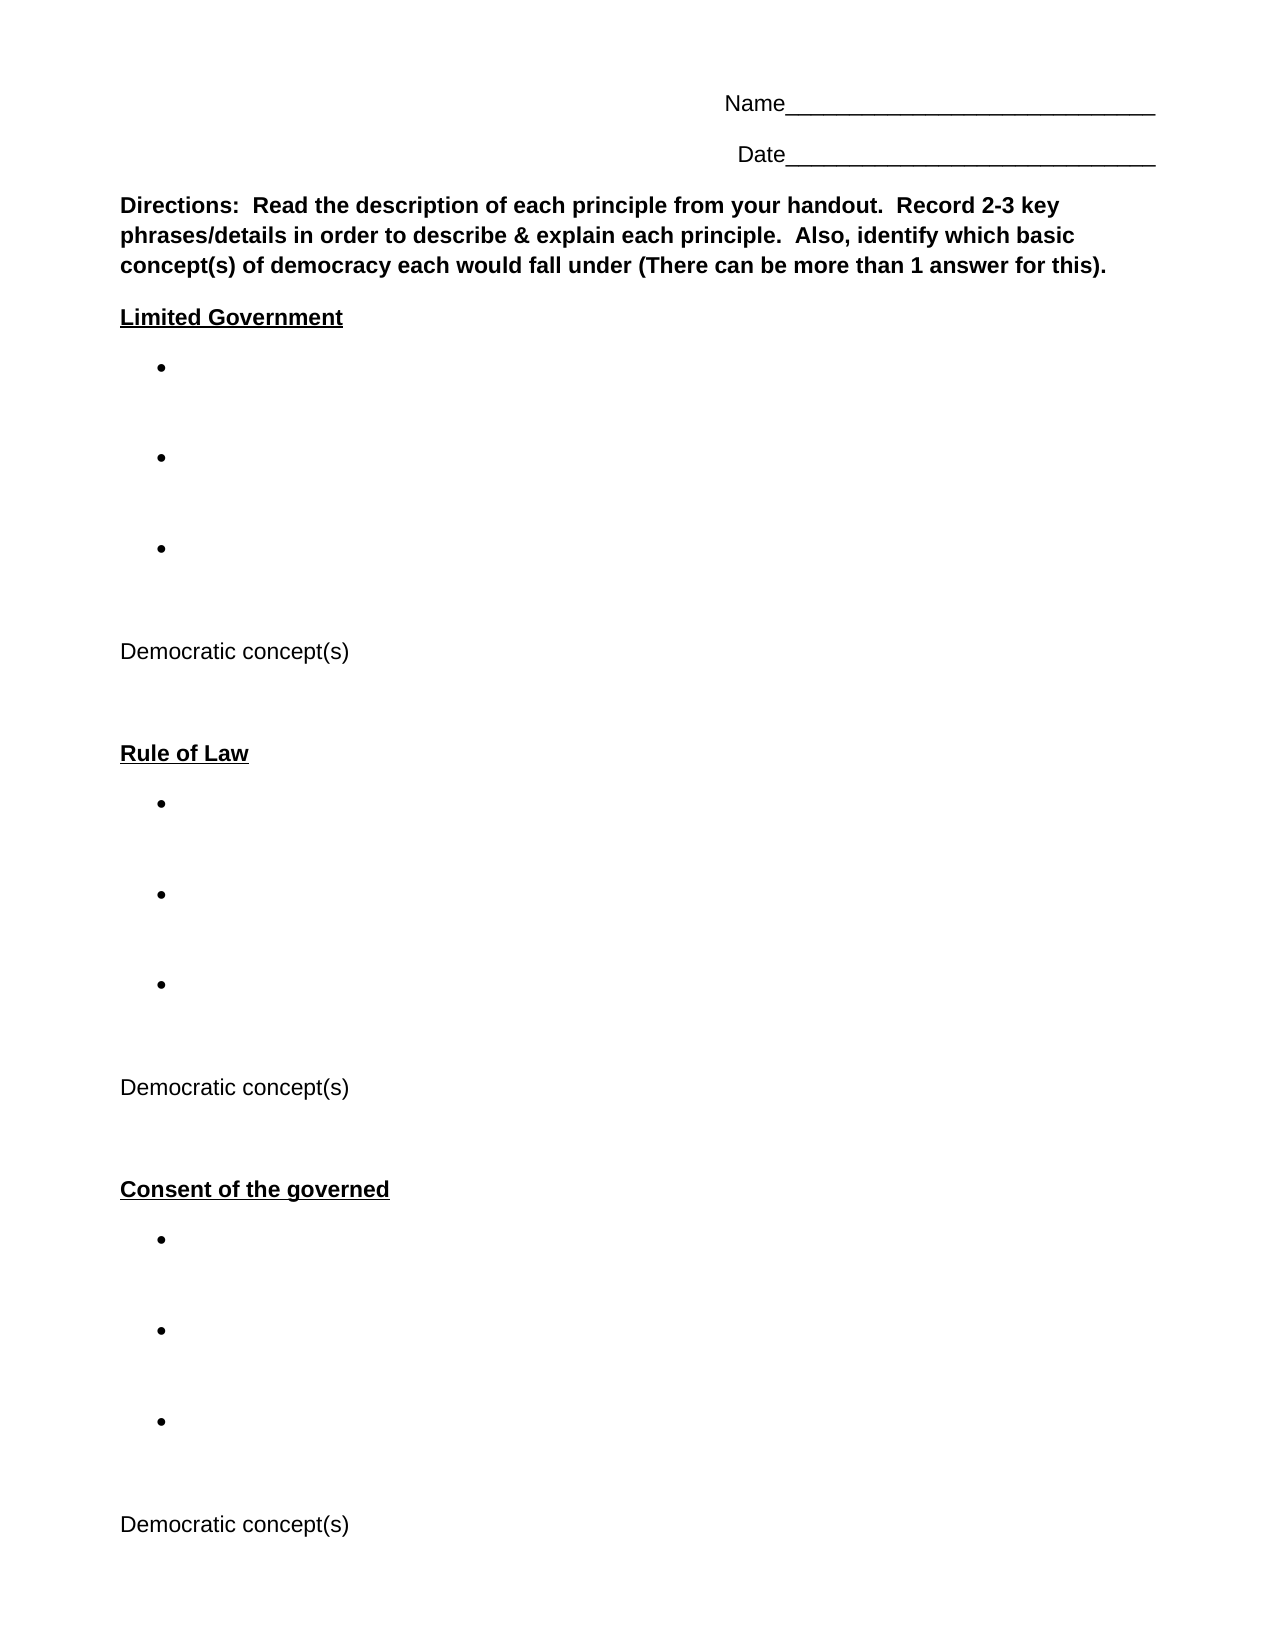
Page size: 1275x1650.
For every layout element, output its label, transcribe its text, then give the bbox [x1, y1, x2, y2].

text Directions: Read the description of each principle from your handout. Record 2-3 key phrases/details in order to describe & explain each principle. Also, identify which basic concept(s) of democracy each would fall under (There can be more than 1 answer for this). [120, 192, 1155, 279]
text Democratic concept(s) [120, 638, 1155, 664]
text Date_____________________________ [120, 141, 1155, 167]
text Name_____________________________ [120, 90, 1155, 116]
text Rule of Law [120, 740, 1155, 766]
text Democratic concept(s) [120, 1511, 1155, 1537]
text Democratic concept(s) [120, 1074, 1155, 1101]
text Limited Government [120, 303, 1155, 330]
text Consent of the governed [120, 1176, 1155, 1203]
